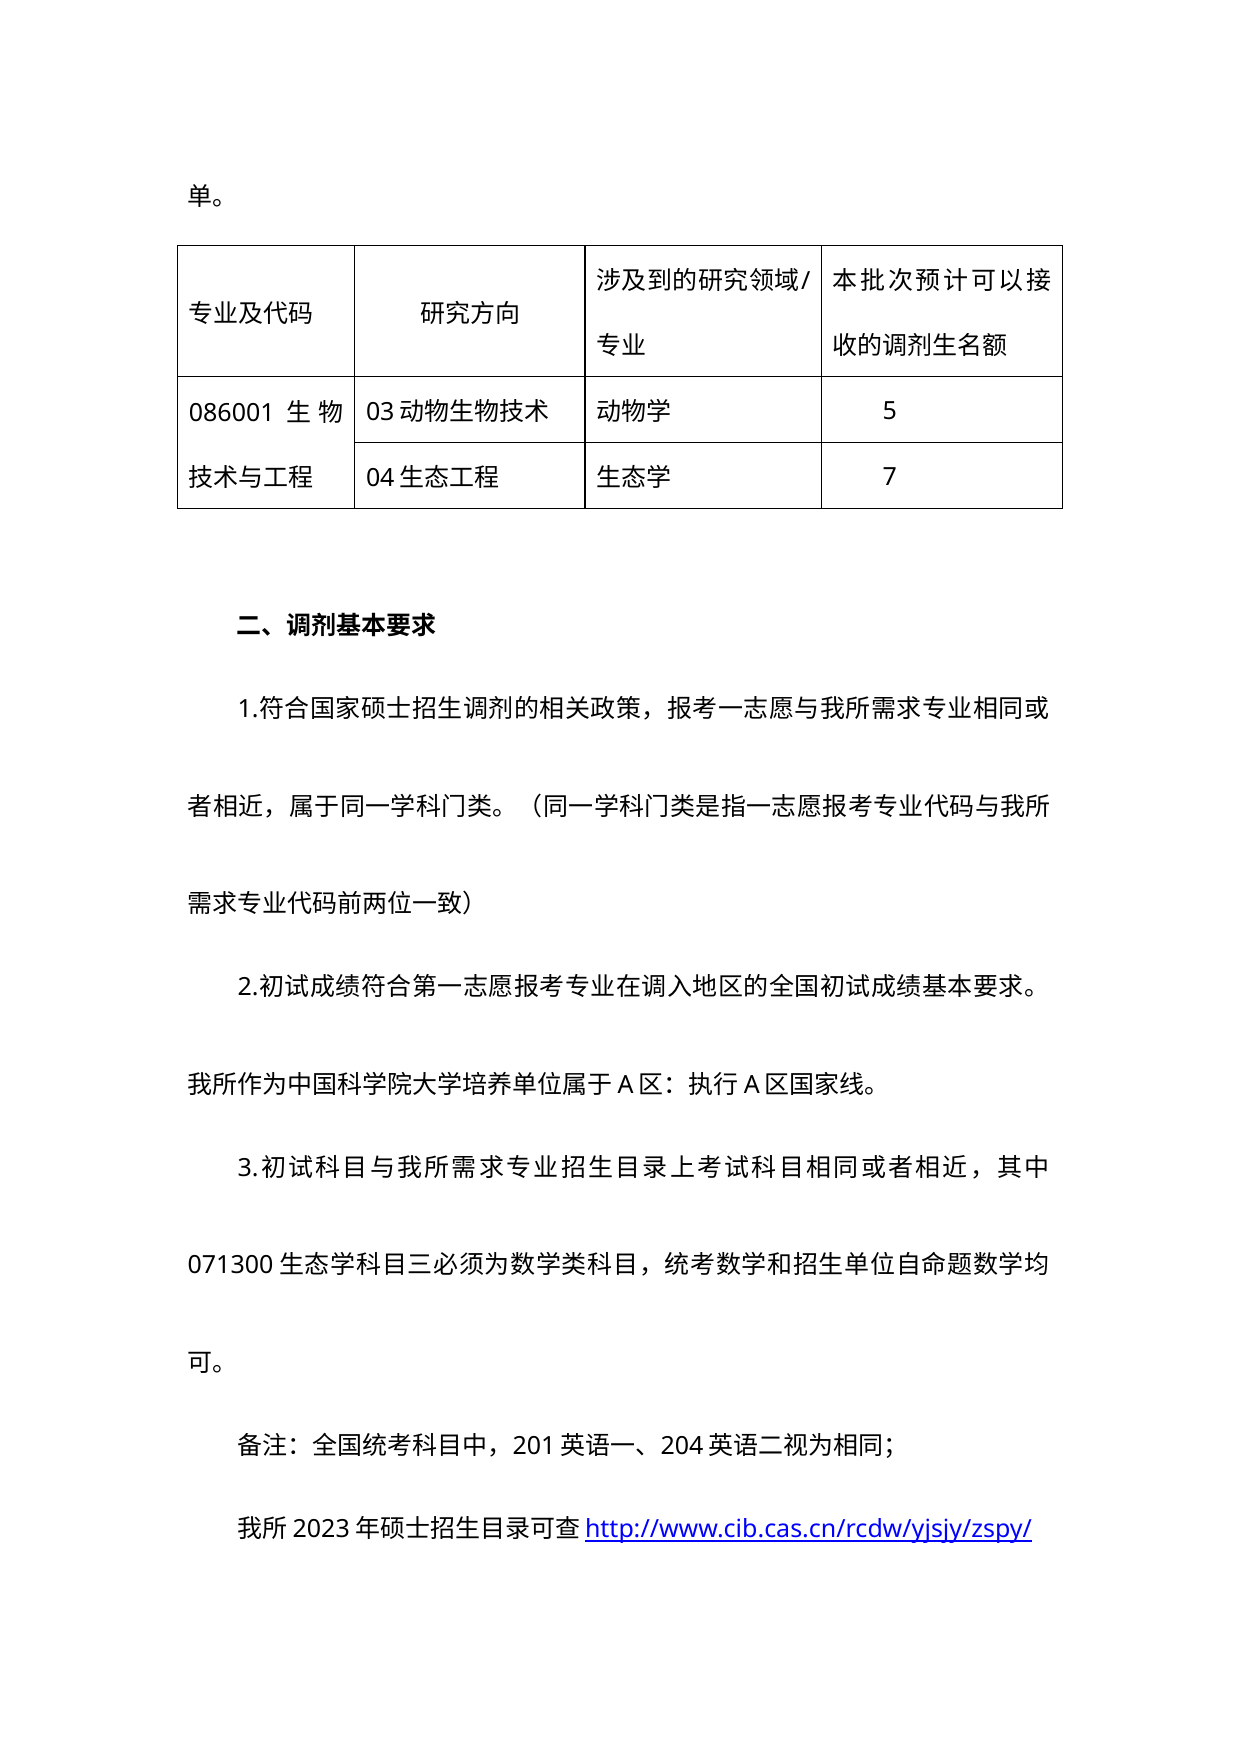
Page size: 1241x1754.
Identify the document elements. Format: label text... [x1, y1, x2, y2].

table_cell 5 [822, 377, 1062, 442]
table_cell 生态学 [586, 443, 821, 508]
table_cell 04生态工程 [355, 443, 584, 508]
text 1.符合国家硕士招生调剂的相关政策，报考一志愿与我所需求专业相同或者相近，属于同一学科门类。（同一学科门类是指一志愿报考专业代码与我所需求专业代码前两位一致） [187, 674, 1053, 934]
text 2.初试成绩符合第一志愿报考专业在调入地区的全国初试成绩基本要求。我所作为中国科学院大学培养单位属于A区：执行A区国家线。 [187, 952, 1053, 1115]
table_header 研究方向 [355, 246, 584, 376]
table_cell 03动物生物技术 [355, 377, 584, 442]
table_header 专业及代码 [178, 246, 354, 376]
table_header 本批次预计可以接收的调剂生名额 [822, 246, 1062, 376]
table_cell 动物学 [586, 377, 821, 442]
text 我所2023年硕士招生目录可查http://www.cib.cas.cn/rcdw/yjsjy/zspy/ [187, 1494, 1053, 1559]
table_cell 086001生物技术与工程 [178, 377, 354, 508]
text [187, 162, 1053, 227]
table_header 涉及到的研究领域/专业 [586, 246, 821, 376]
text 备注：全国统考科目中，201英语一、204英语二视为相同； [187, 1411, 1053, 1476]
table_cell 7 [822, 443, 1062, 508]
text 二、调剂基本要求 [187, 591, 1053, 656]
text 3.初试科目与我所需求专业招生目录上考试科目相同或者相近，其中071300生态学科目三必须为数学类科目，统考数学和招生单位自命题数学均可。 [187, 1133, 1053, 1393]
